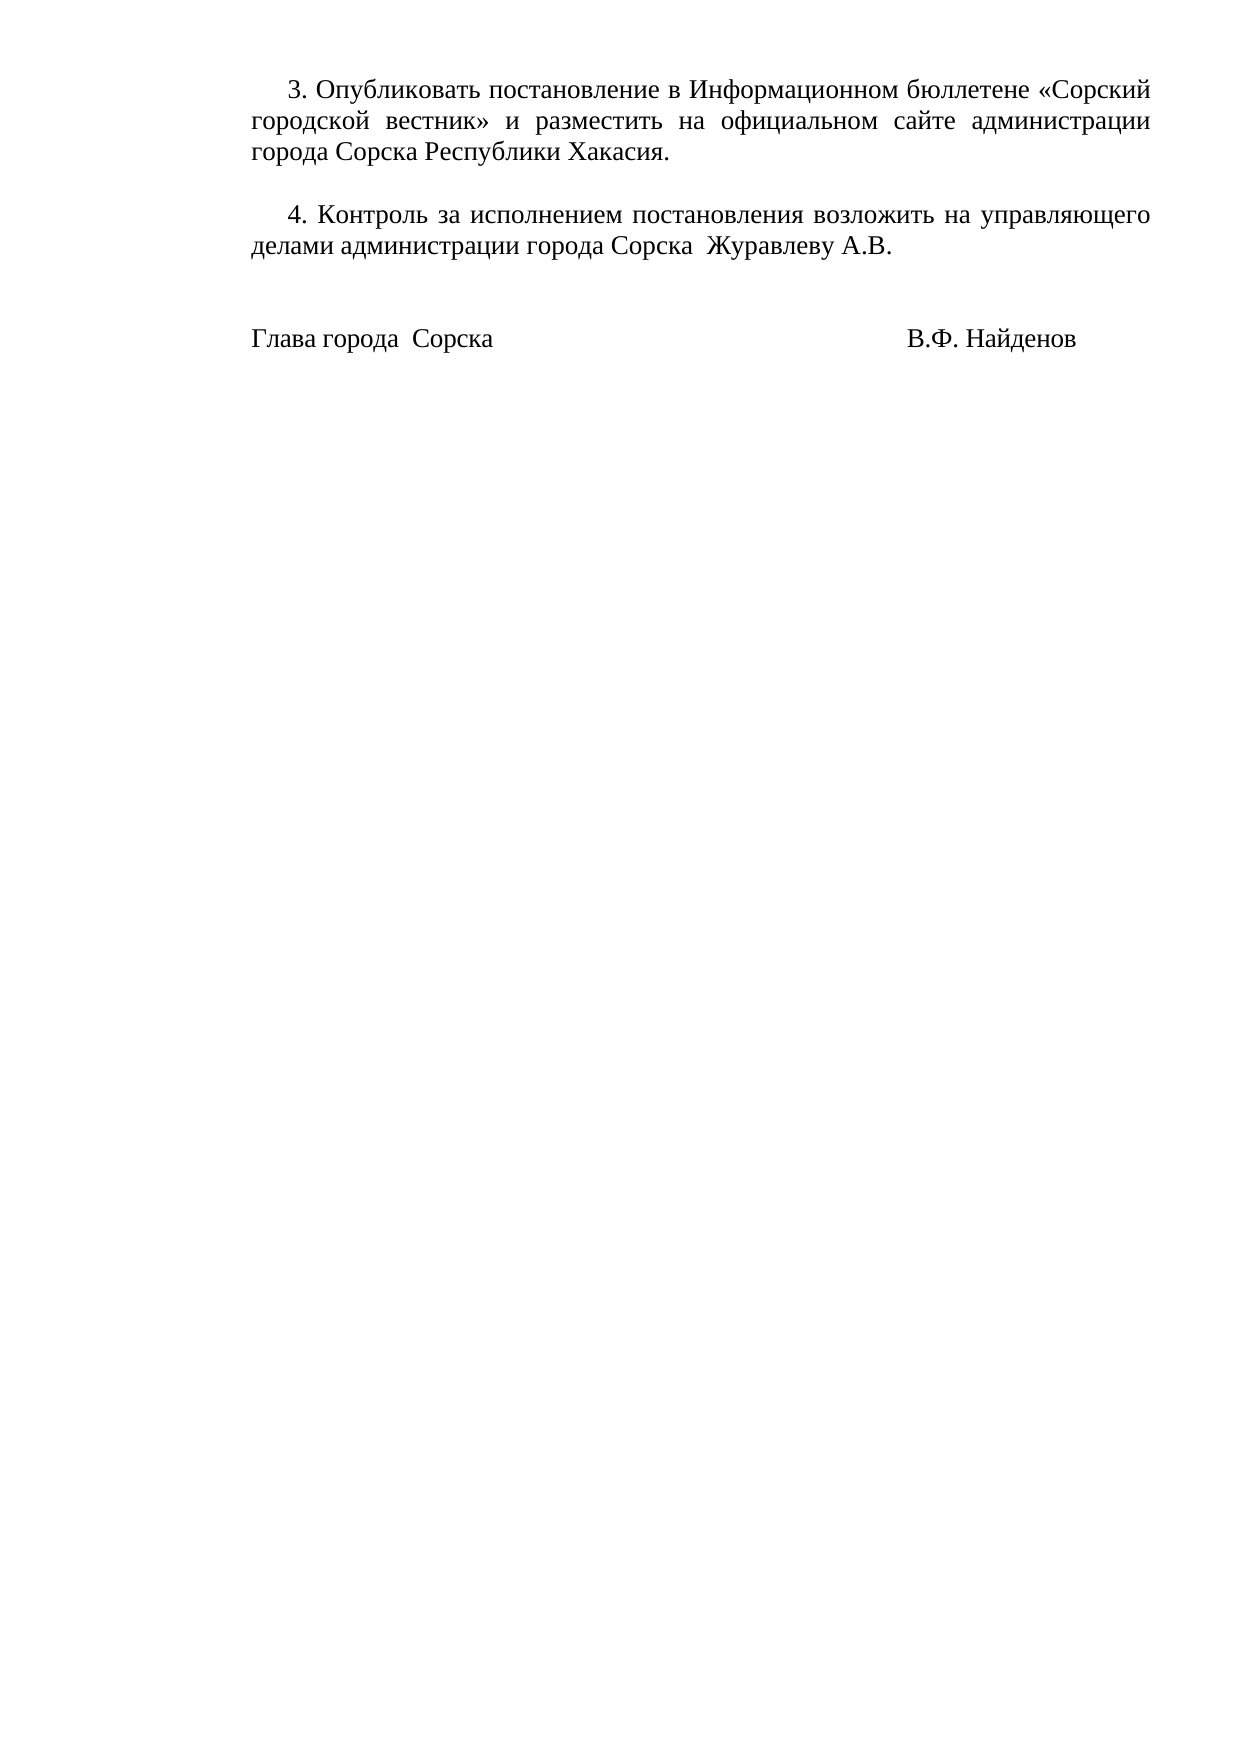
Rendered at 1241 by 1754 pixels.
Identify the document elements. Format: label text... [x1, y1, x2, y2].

text 4. Контроль за исполнением постановления возложить на управляющего делами администрации города Сорска Журавлеву А.В. [251, 198, 1152, 260]
text Глава города Сорска В.Ф. Найденов [177, 322, 1152, 353]
text 3. Опубликовать постановление в Информационном бюллетене «Сорский городской вестник» и разместить на официальном сайте администрации города Сорска Республики Хакасия. [251, 73, 1152, 167]
